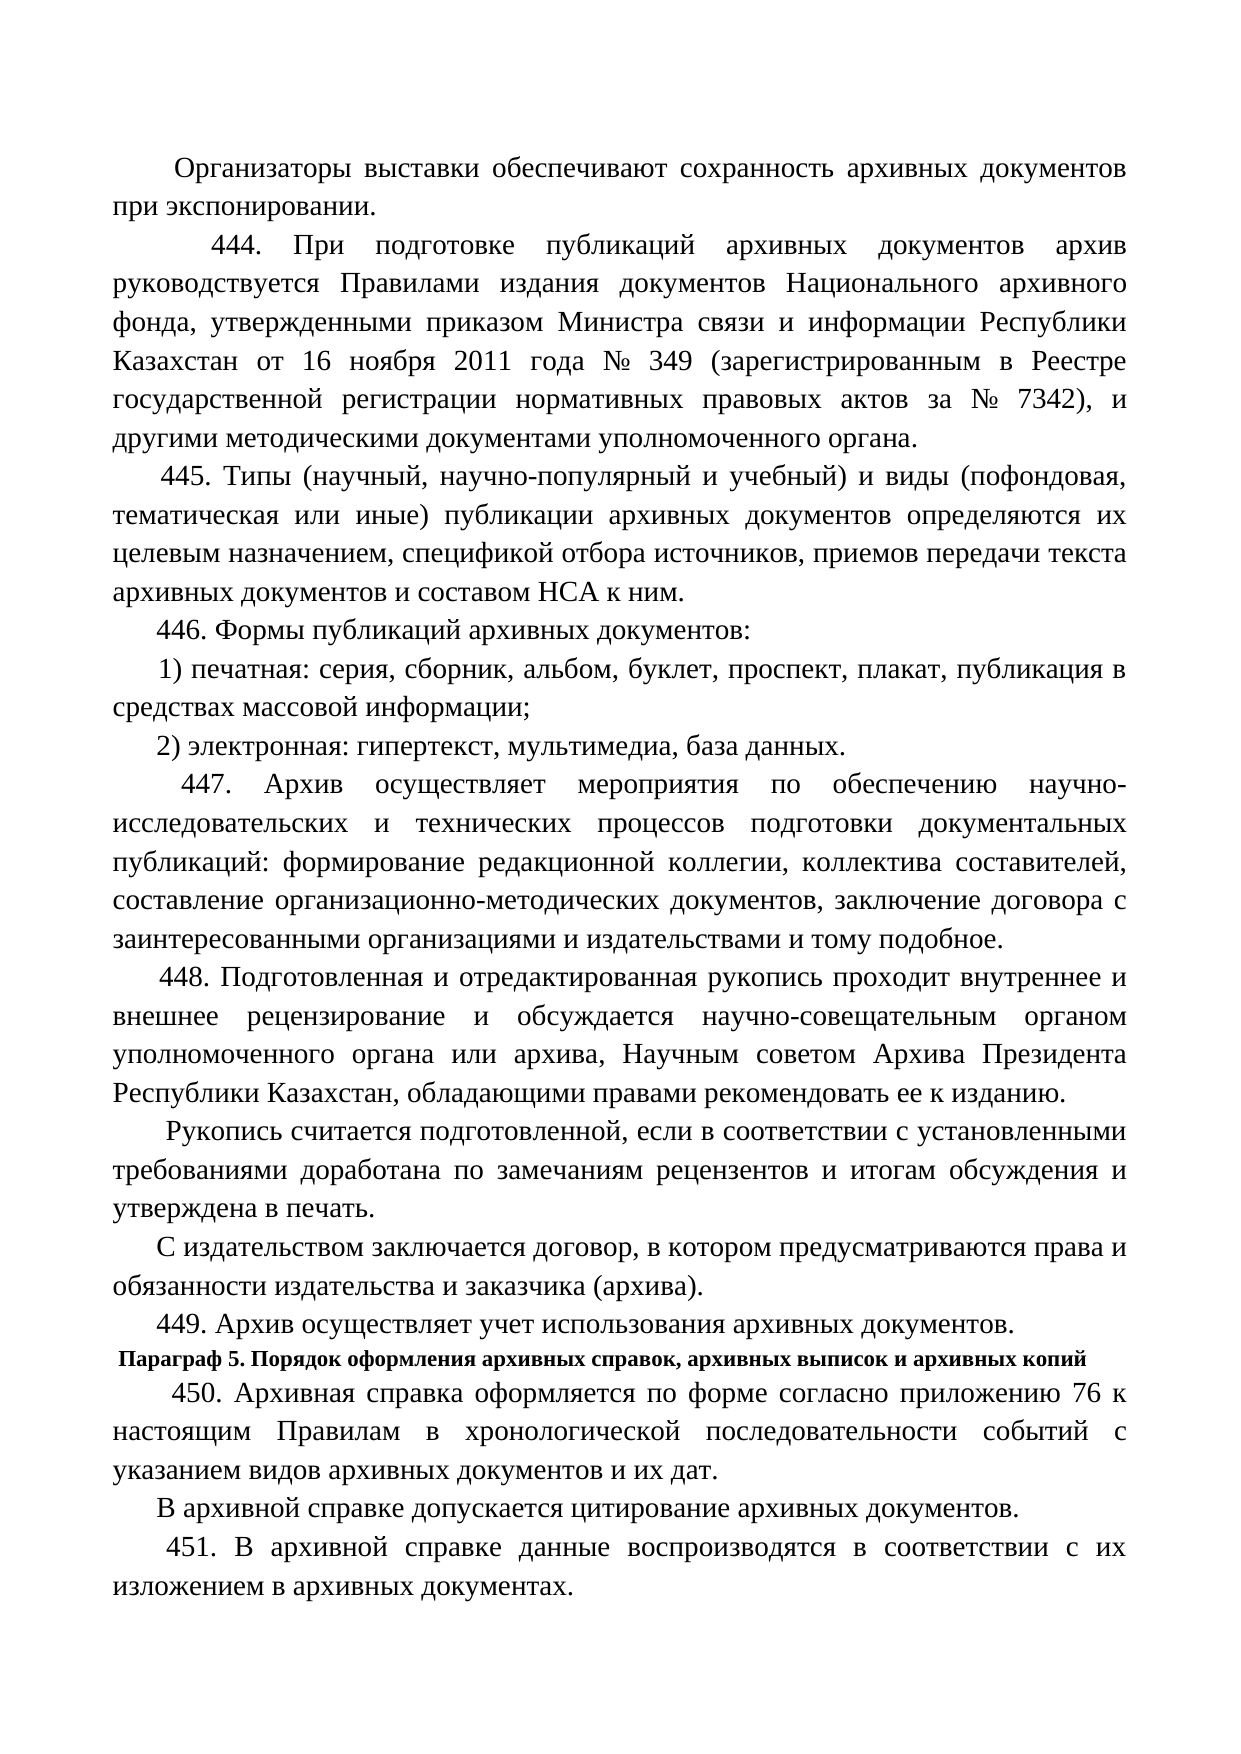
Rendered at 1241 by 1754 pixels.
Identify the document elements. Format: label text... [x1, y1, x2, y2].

text Рукопись считается подготовленной, если в соответствии с установленными требованиями доработана по замечаниям рецензентов и итогам обсуждения и утверждена в печать. [112, 1113, 1128, 1224]
text 445. Типы (научный, научно-популярный и учебный) и виды (пофондовая, тематическая или иные) публикации архивных документов определяются их целевым назначением, спецификой отбора источников, приемов передачи текста архивных документов и составом НСА к ним. [112, 458, 1128, 607]
text 2) электронная: гипертекст, мультимедиа, база данных. [112, 728, 1128, 762]
text Параграф 5. Порядок оформления архивных справок, архивных выписок и архивных копий [112, 1345, 1128, 1371]
text 448. Подготовленная и отредактированная рукопись проходит внутреннее и внешнее рецензирование и обсуждается научно-совещательным органом уполномоченного органа или архива, Научным советом Архива Президента Республики Казахстан, обладающими правами рекомендовать ее к изданию. [112, 959, 1128, 1108]
text 447. Архив осуществляет мероприятия по обеспечению научно-исследовательских и технических процессов подготовки документальных публикаций: формирование редакционной коллегии, коллектива составителей, составление организационно-методических документов, заключение договора с заинтересованными организациями и издательствами и тому подобное. [112, 767, 1128, 954]
text 449. Архив осуществляет учет использования архивных документов. [112, 1306, 1128, 1340]
text С издательством заключается договор, в котором предусматриваются права и обязанности издательства и заказчика (архива). [112, 1229, 1128, 1301]
text 446. Формы публикаций архивных документов: [112, 612, 1128, 646]
text 1) печатная: серия, сборник, альбом, буклет, проспект, плакат, публикация в средствах массовой информации; [112, 651, 1128, 723]
text 451. В архивной справке данные воспроизводятся в соответствии с их изложением в архивных документах. [112, 1529, 1128, 1601]
text 450. Архивная справка оформляется по форме согласно приложению 76 к настоящим Правилам в хронологической последовательности событий с указанием видов архивных документов и их дат. [112, 1375, 1128, 1486]
text Организаторы выставки обеспечивают сохранность архивных документов при экспонировании. [112, 150, 1128, 222]
text 444. При подготовке публикаций архивных документов архив руководствуется Правилами издания документов Национального архивного фонда, утвержденными приказом Министра связи и информации Республики Казахстан от 16 ноября 2011 года № 349 (зарегистрированным в Реестре государственной регистрации нормативных правовых актов за № 7342), и другими методическими документами уполномоченного органа. [112, 227, 1128, 453]
text В архивной справке допускается цитирование архивных документов. [112, 1491, 1128, 1524]
